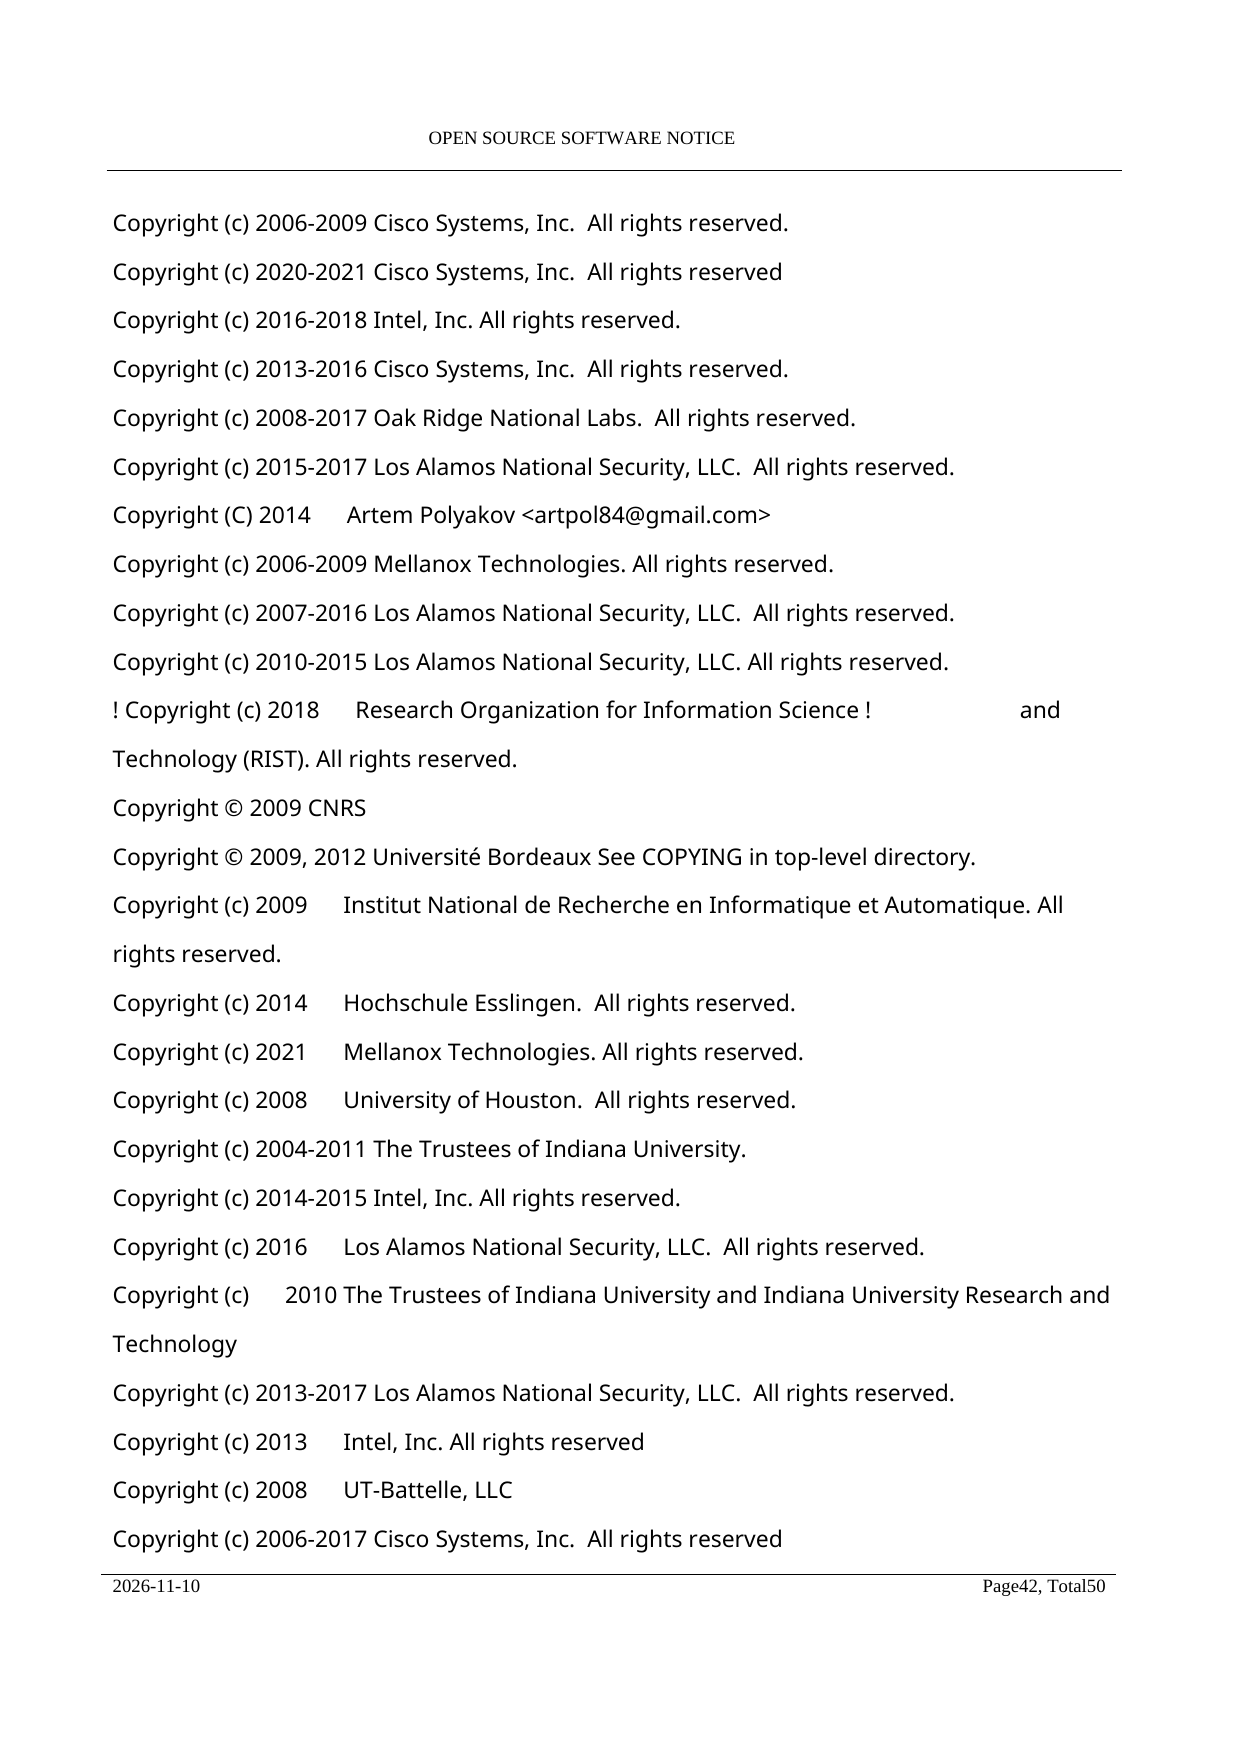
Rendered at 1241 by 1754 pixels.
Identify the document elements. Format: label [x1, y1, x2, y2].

text [112, 206, 1128, 1555]
